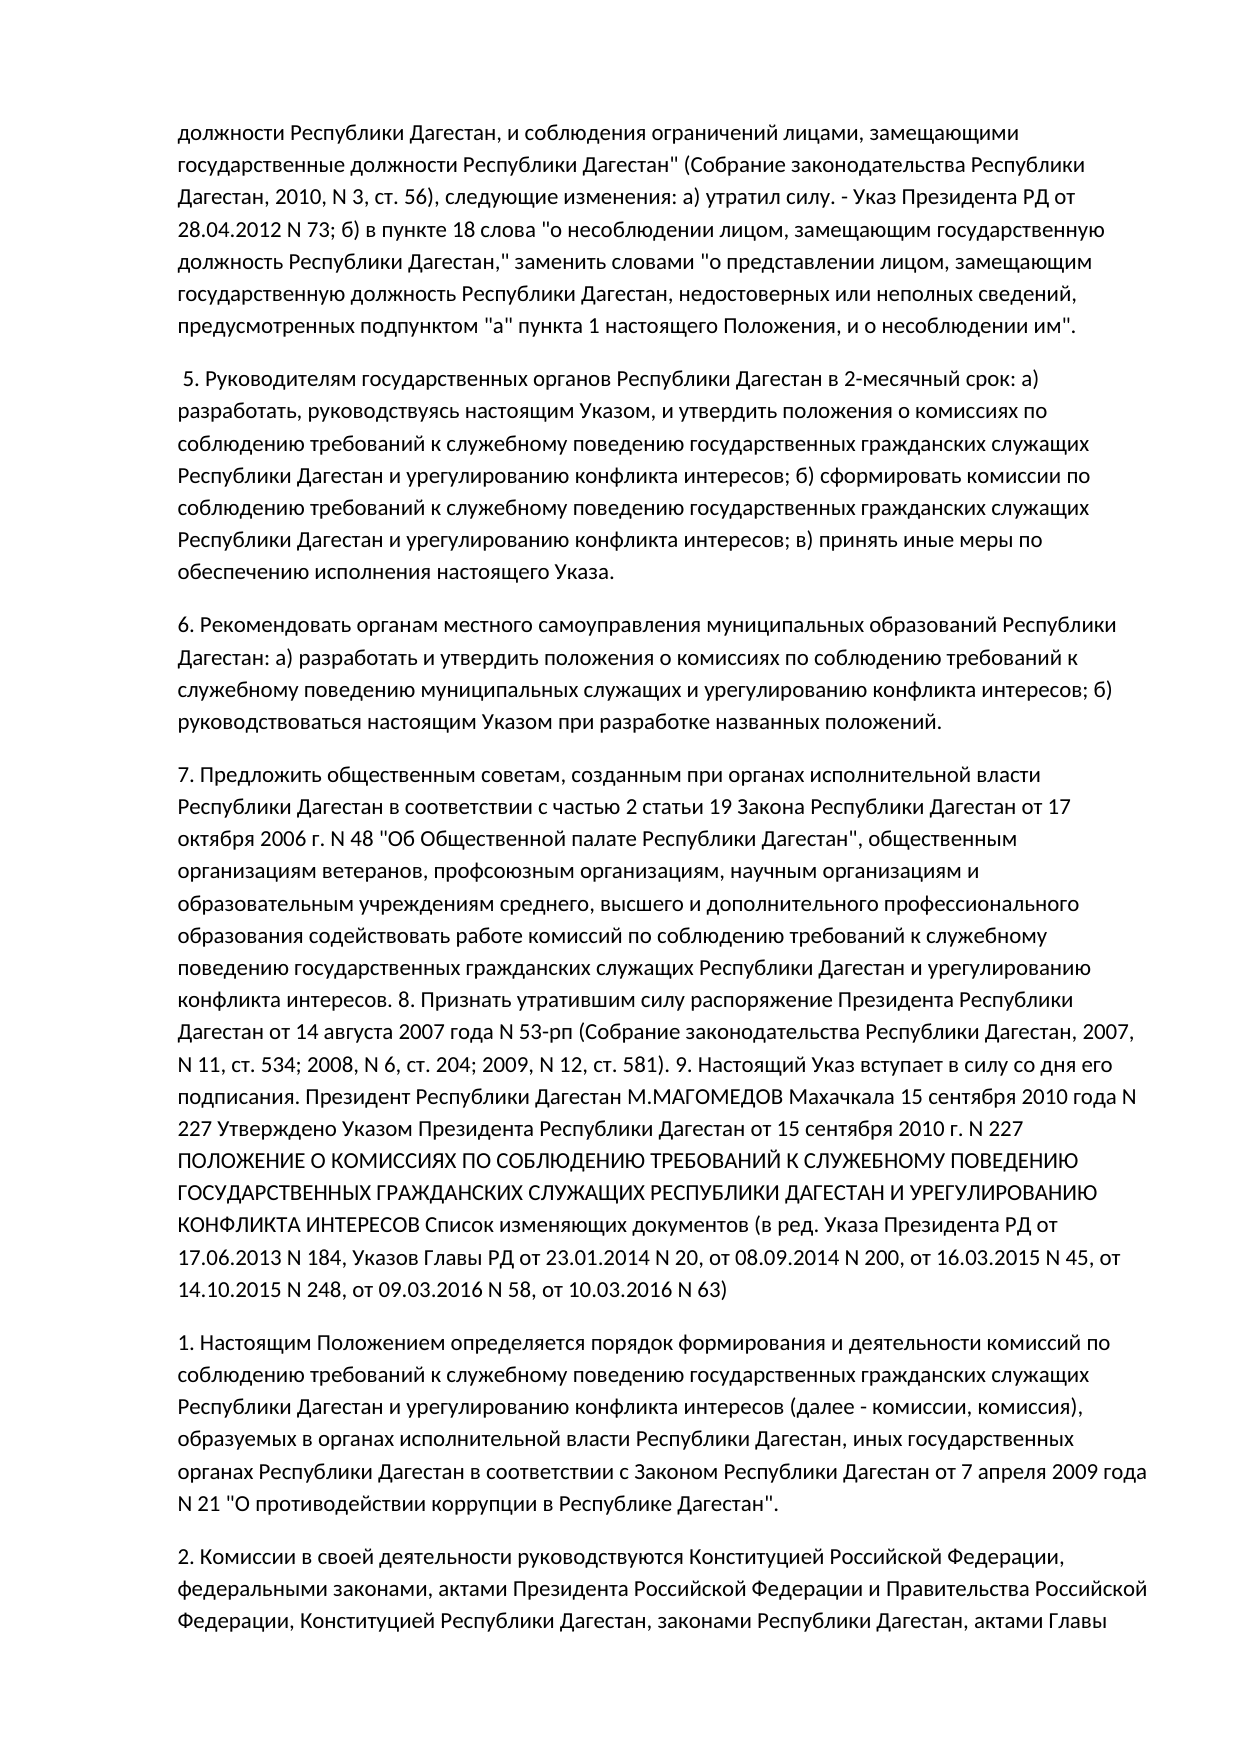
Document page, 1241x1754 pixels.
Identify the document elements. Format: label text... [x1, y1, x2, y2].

text 1. Настоящим Положением определяется порядок формирования и деятельности комиссий по соблюдению требований к служебному поведению государственных гражданских служащих Республики Дагестан и урегулированию конфликта интересов (далее - комиссии, комиссия), образуемых в органах исполнительной власти Республики Дагестан, иных государственных органах Республики Дагестан в соответствии с Законом Республики Дагестан от 7 апреля 2009 года N 21 "О противодействии коррупции в Республике Дагестан". [177, 1328, 1152, 1517]
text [177, 118, 1152, 339]
text 6. Рекомендовать органам местного самоуправления муниципальных образований Республики Дагестан: а) разработать и утвердить положения о комиссиях по соблюдению требований к служебному поведению муниципальных служащих и урегулированию конфликта интересов; б) руководствоваться настоящим Указом при разработке названных положений. [177, 610, 1152, 735]
text 5. Руководителям государственных органов Республики Дагестан в 2-месячный срок: а) разработать, руководствуясь настоящим Указом, и утвердить положения о комиссиях по соблюдению требований к служебному поведению государственных гражданских служащих Республики Дагестан и урегулированию конфликта интересов; б) сформировать комиссии по соблюдению требований к служебному поведению государственных гражданских служащих Республики Дагестан и урегулированию конфликта интересов; в) принять иные меры по обеспечению исполнения настоящего Указа. [177, 364, 1152, 585]
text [177, 1542, 1152, 1634]
text 7. Предложить общественным советам, созданным при органах исполнительной власти Республики Дагестан в соответствии с частью 2 статьи 19 Закона Республики Дагестан от 17 октября 2006 г. N 48 "Об Общественной палате Республики Дагестан", общественным организациям ветеранов, профсоюзным организациям, научным организациям и образовательным учреждениям среднего, высшего и дополнительного профессионального образования содействовать работе комиссий по соблюдению требований к служебному поведению государственных гражданских служащих Республики Дагестан и урегулированию конфликта интересов. 8. Признать утратившим силу распоряжение Президента Республики Дагестан от 14 августа 2007 года N 53-рп (Собрание законодательства Республики Дагестан, 2007, N 11, ст. 534; 2008, N 6, ст. 204; 2009, N 12, ст. 581). 9. Настоящий Указ вступает в силу со дня его подписания. Президент Республики Дагестан М.МАГОМЕДОВ Махачкала 15 сентября 2010 года N 227 Утверждено Указом Президента Республики Дагестан от 15 сентября 2010 г. N 227 ПОЛОЖЕНИЕ О КОМИССИЯХ ПО СОБЛЮДЕНИЮ ТРЕБОВАНИЙ К СЛУЖЕБНОМУ ПОВЕДЕНИЮ ГОСУДАРСТВЕННЫХ ГРАЖДАНСКИХ СЛУЖАЩИХ РЕСПУБЛИКИ ДАГЕСТАН И УРЕГУЛИРОВАНИЮ КОНФЛИКТА ИНТЕРЕСОВ Список изменяющих документов (в ред. Указа Президента РД от 17.06.2013 N 184, Указов Главы РД от 23.01.2014 N 20, от 08.09.2014 N 200, от 16.03.2015 N 45, от 14.10.2015 N 248, от 09.03.2016 N 58, от 10.03.2016 N 63) [177, 760, 1152, 1303]
